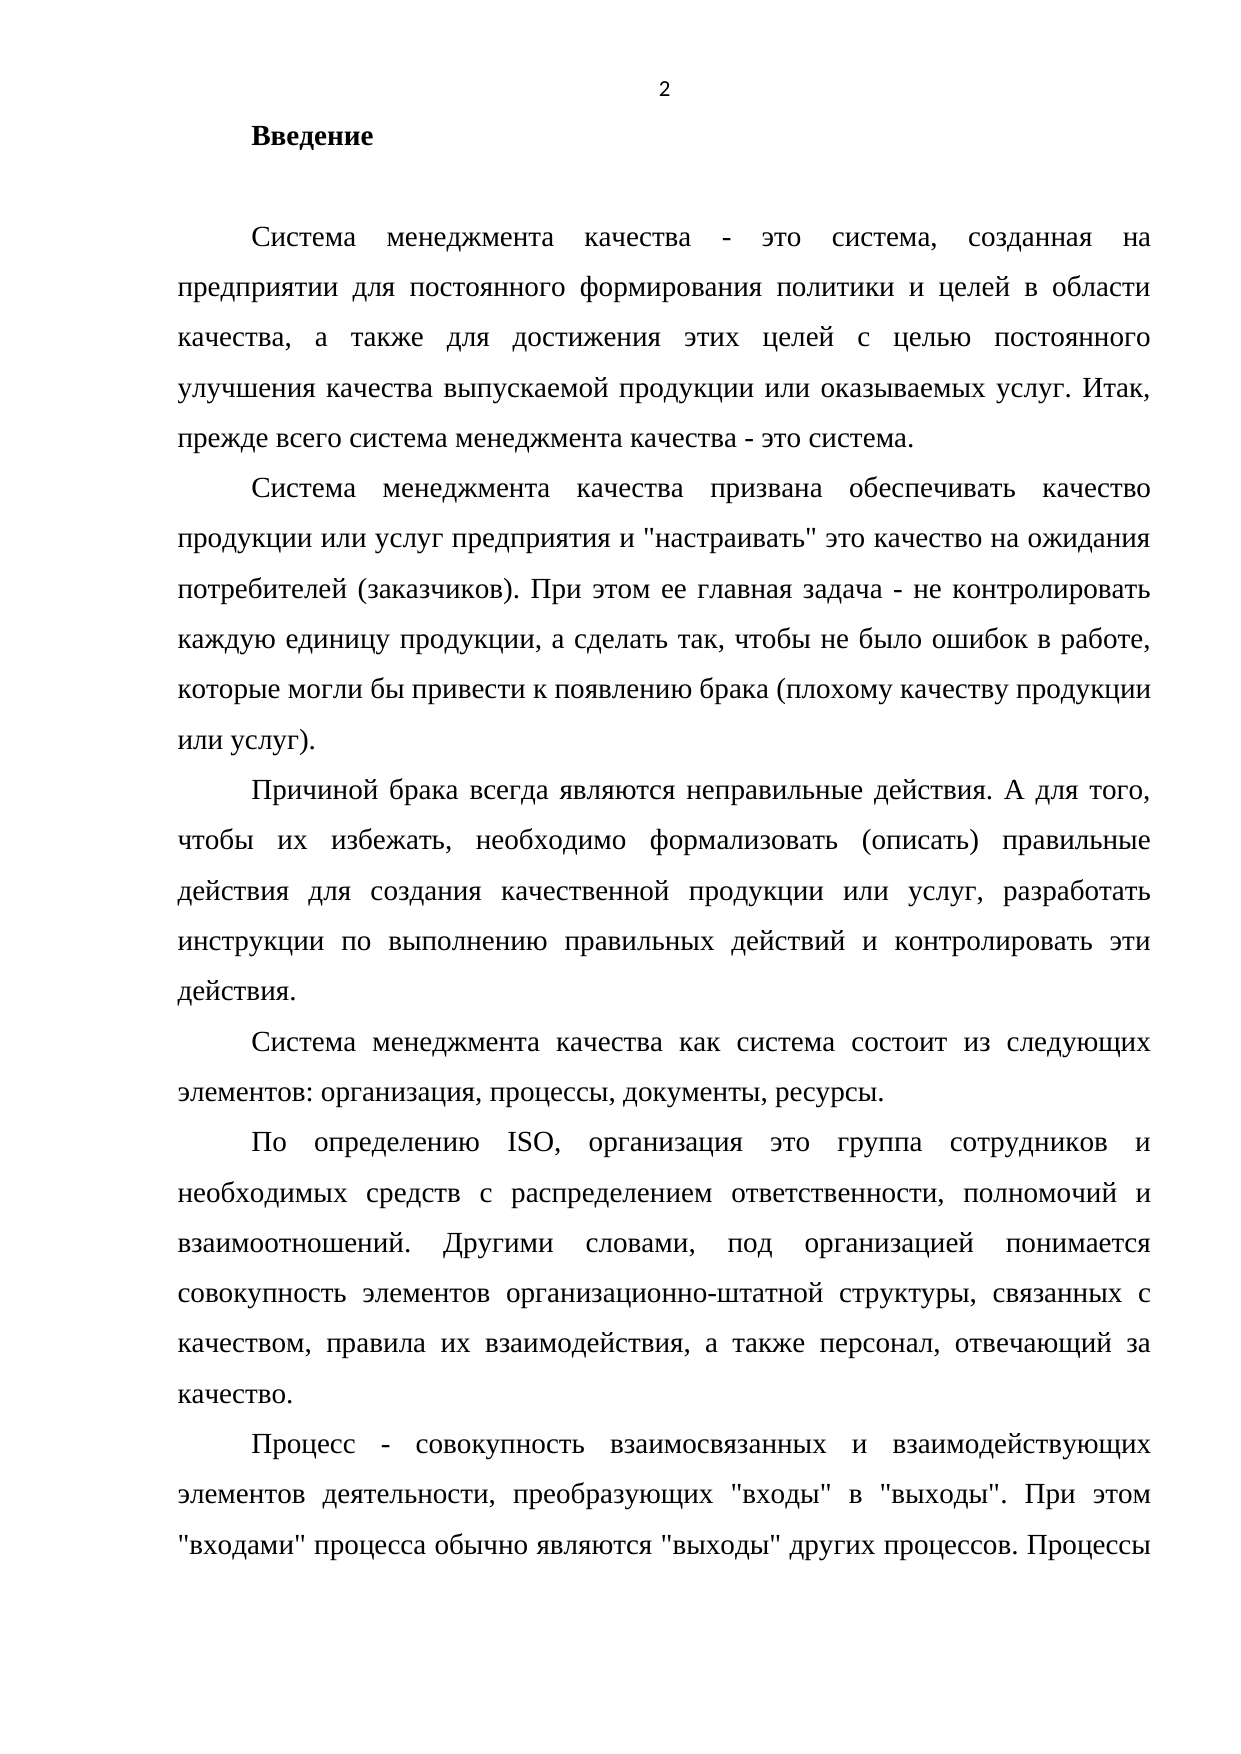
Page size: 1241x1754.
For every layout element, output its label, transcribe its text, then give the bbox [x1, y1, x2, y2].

text Система менеджмента качества призвана обеспечивать качество продукции или услуг предприятия и "настраивать" это качество на ожидания потребителей (заказчиков). При этом ее главная задача - не контролировать каждую единицу продукции, а сделать так, чтобы не было ошибок в работе, которые могли бы привести к появлению брака (плохому качеству продукции или услуг). [177, 470, 1152, 755]
text Система менеджмента качества - это система, созданная на предприятии для постоянного формирования политики и целей в области качества, а также для достижения этих целей с целью постоянного улучшения качества выпускаемой продукции или оказываемых услуг. Итак, прежде всего система менеджмента качества - это система. [177, 219, 1152, 453]
text Система менеджмента качества как система состоит из следующих элементов: организация, процессы, документы, ресурсы. [177, 1024, 1152, 1108]
text Введение [177, 118, 1152, 152]
text Причиной брака всегда являются неправильные действия. А для того, чтобы их избежать, необходимо формализовать (описать) правильные действия для создания качественной продукции или услуг, разработать инструкции по выполнению правильных действий и контролировать эти действия. [177, 772, 1152, 1007]
text По определению ISO, организация это группа сотрудников и необходимых средств с распределением ответственности, полномочий и взаимоотношений. Другими словами, под организацией понимается совокупность элементов организационно-штатной структуры, связанных с качеством, правила их взаимодействия, а также персонал, отвечающий за качество. [177, 1124, 1152, 1409]
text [177, 1426, 1152, 1560]
